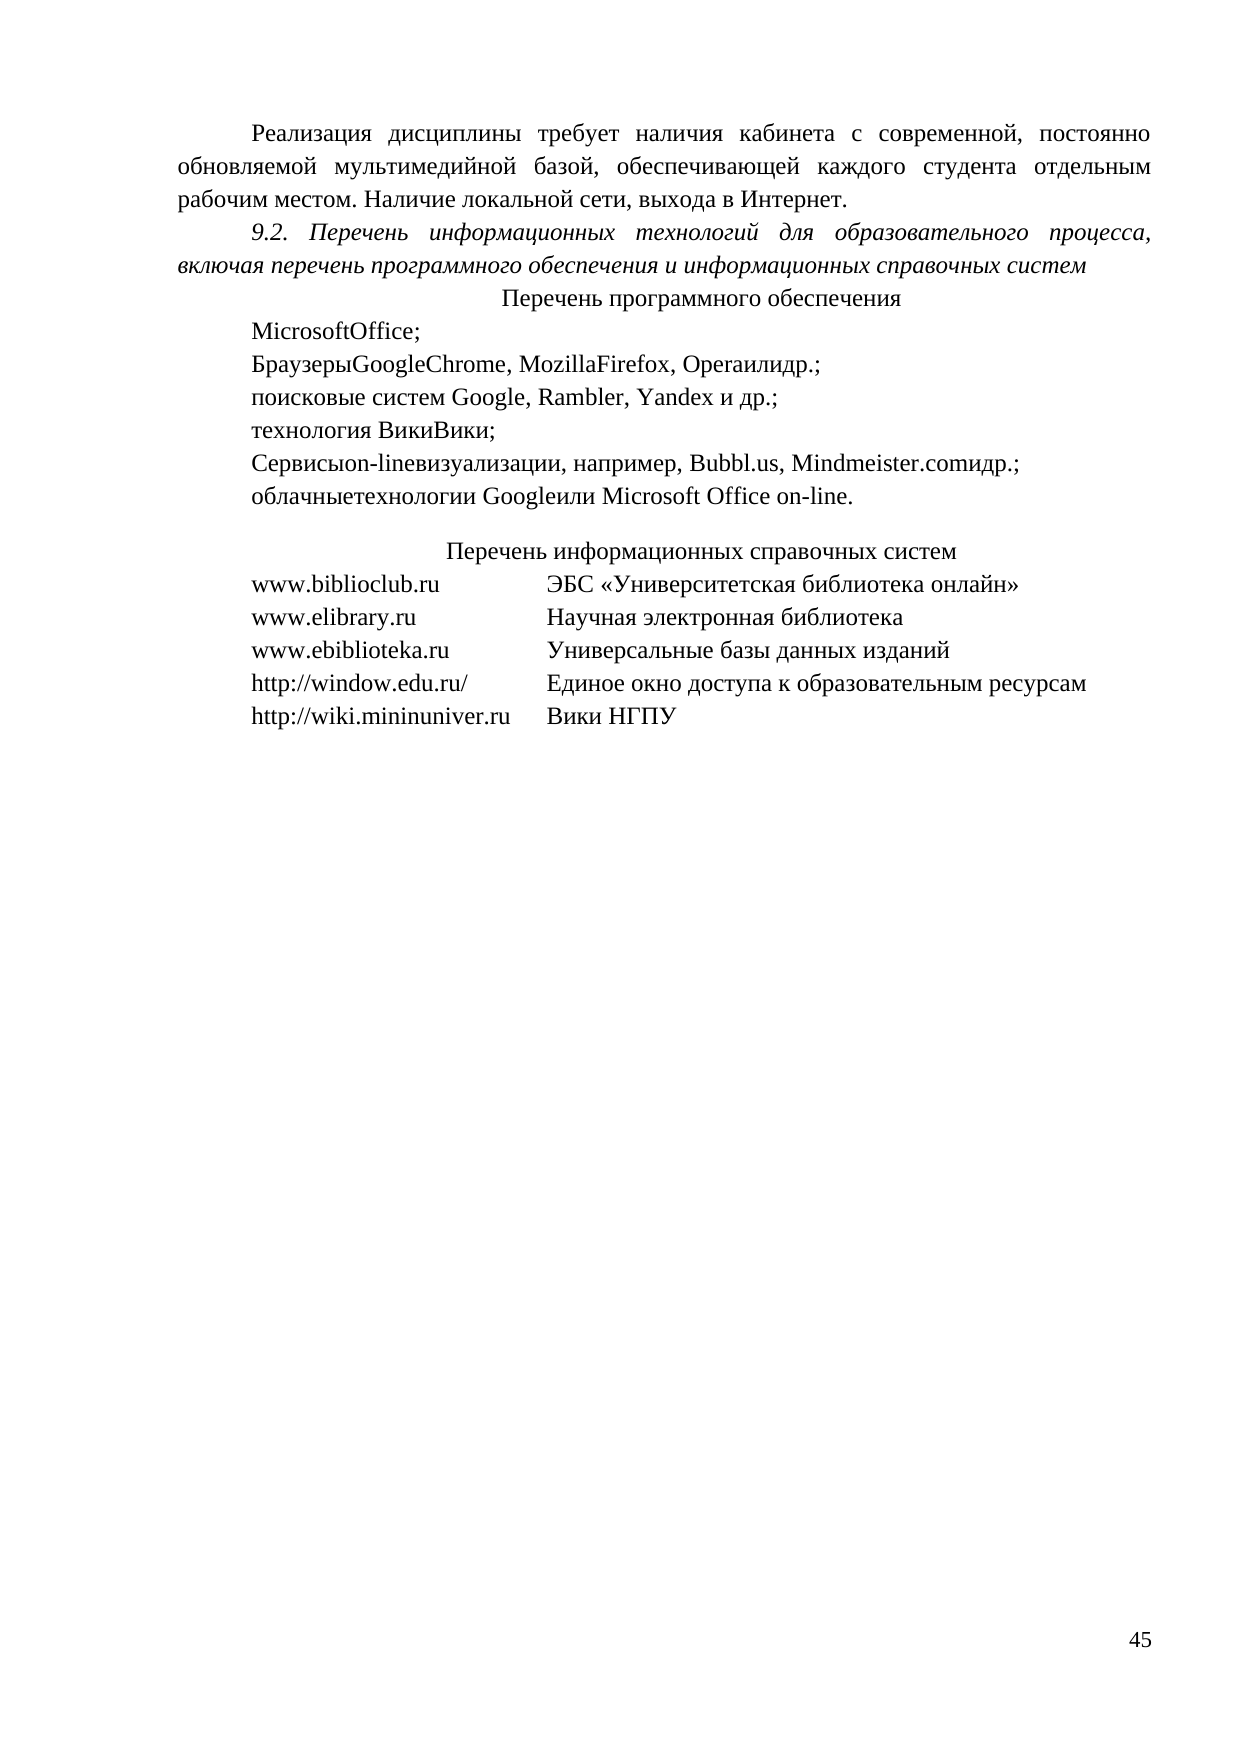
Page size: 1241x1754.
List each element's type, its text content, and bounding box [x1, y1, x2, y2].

text облачныетехнологии Googleили Microsoft Office on-line. [177, 481, 1152, 510]
text БраузерыGoogleChrome, MozillaFirefox, Operaилидр.; [177, 349, 1152, 378]
text Сервисыon-lineвизуализации, например, Bubbl.us, Mindmeister.comидр.; [177, 448, 1152, 477]
text http://wiki.mininuniver.ru Вики НГПУ [177, 701, 1152, 730]
text www.biblioclub.ru ЭБС «Университетская библиотека онлайн» [177, 569, 1152, 598]
text Перечень программного обеспечения [177, 283, 1152, 312]
text http://window.edu.ru/ Единое окно доступа к образовательным ресурсам [177, 668, 1152, 697]
text Перечень информационных справочных систем [177, 536, 1152, 565]
text 9.2. Перечень информационных технологий для образовательного процесса, включая перечень программного обеспечения и информационных справочных систем [177, 217, 1152, 279]
text технология ВикиВики; [177, 415, 1152, 444]
text MicrosoftOffice; [177, 316, 1152, 345]
text поисковые систем Google, Rambler, Yandex и др.; [177, 382, 1152, 411]
text www.elibrary.ru Научная электронная библиотека [177, 602, 1152, 631]
text Реализация дисциплины требует наличия кабинета с современной, постоянно обновляемой мультимедийной базой, обеспечивающей каждого студента отдельным рабочим местом. Наличие локальной сети, выхода в Интернет. [177, 118, 1152, 213]
text www.ebiblioteka.ru Универсальные базы данных изданий [177, 635, 1152, 664]
